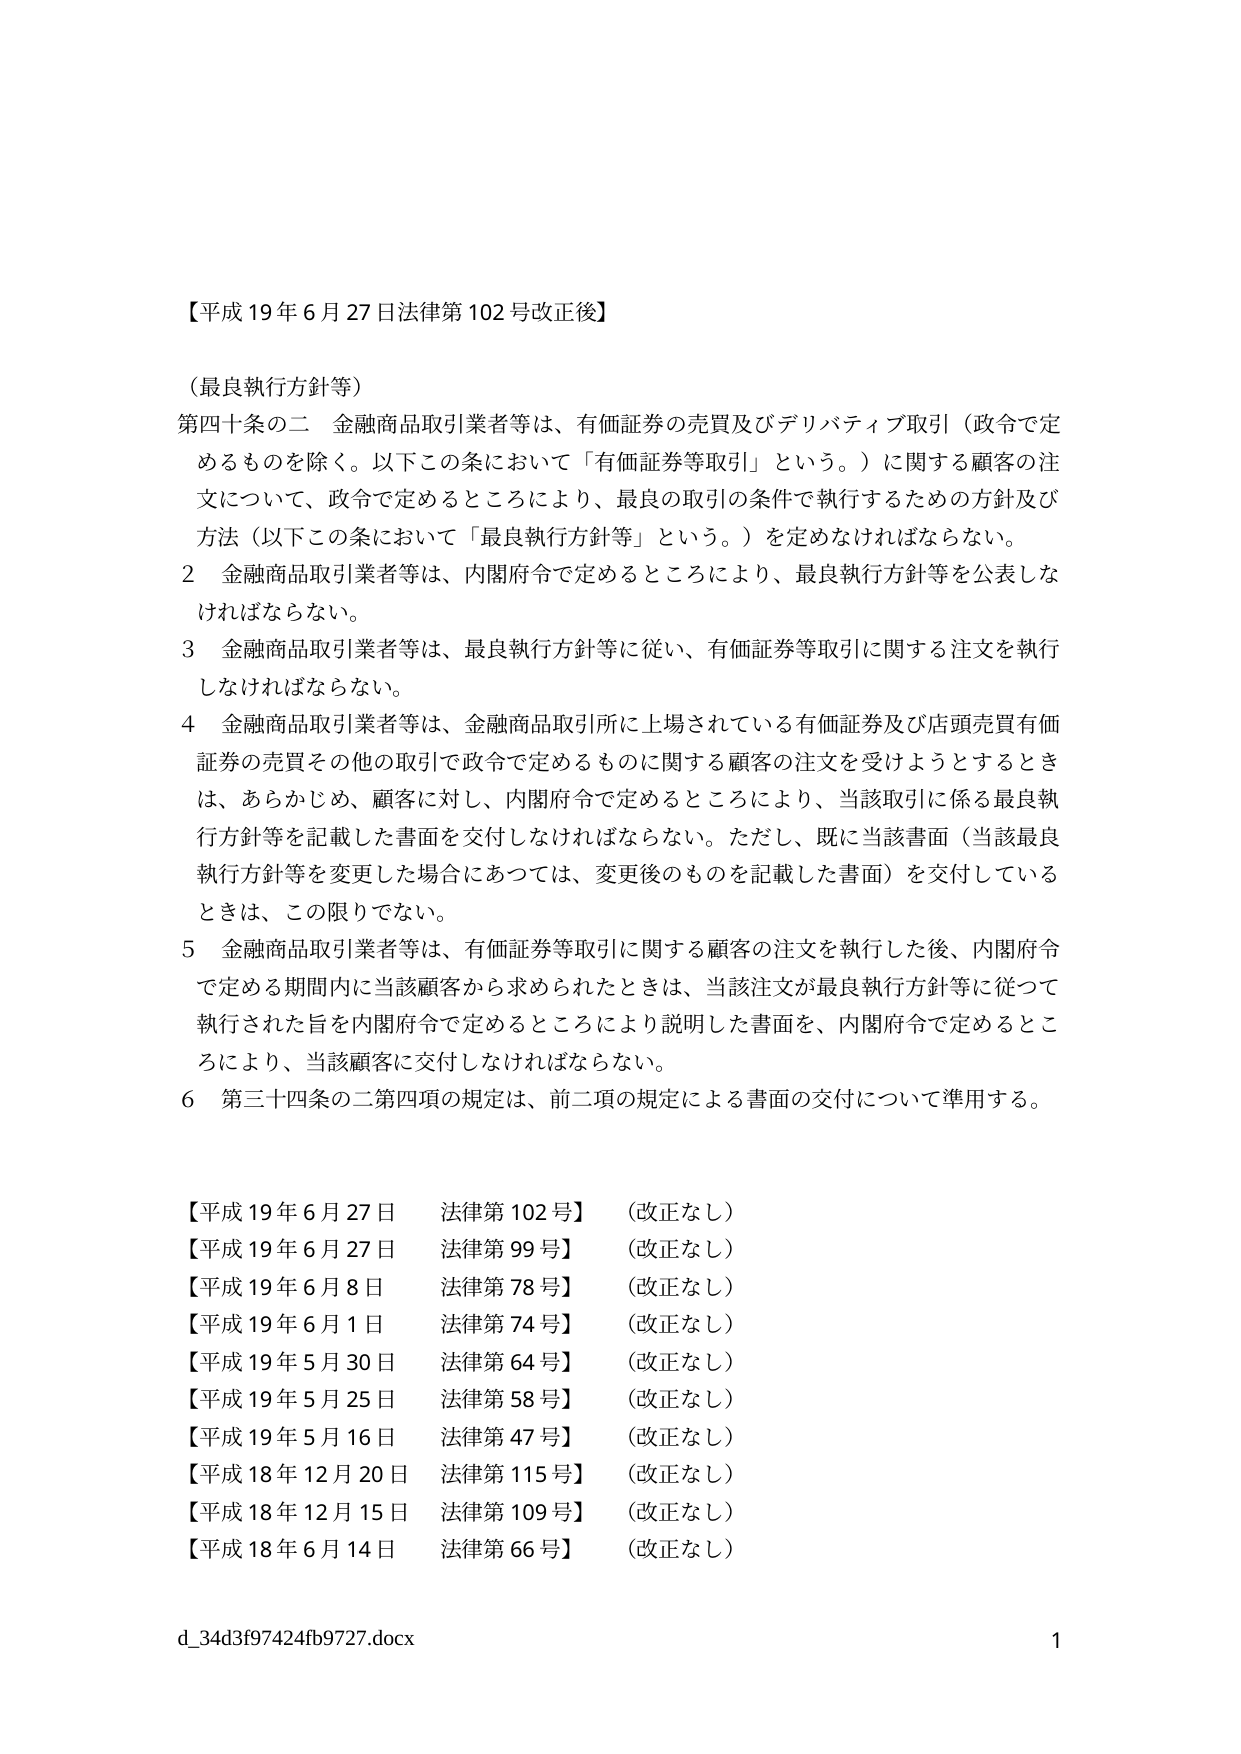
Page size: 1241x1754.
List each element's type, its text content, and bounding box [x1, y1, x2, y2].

text 【平成18年6月14日 法律第66号】 （改正なし） [177, 1529, 1063, 1567]
text 【平成19年5月30日 法律第64号】 （改正なし） [177, 1342, 1063, 1379]
text 【平成19年6月27日 法律第102号】 （改正なし） [177, 1192, 1063, 1229]
text 【平成19年6月27日法律第102号改正後】 [177, 292, 1063, 329]
text （最良執行方針等） [177, 367, 1063, 404]
text 【平成19年5月16日 法律第47号】 （改正なし） [177, 1417, 1063, 1454]
text 【平成19年6月27日 法律第99号】 （改正なし） [177, 1229, 1063, 1267]
text 【平成19年6月8日 法律第78号】 （改正なし） [177, 1267, 1063, 1304]
text 【平成18年12月20日 法律第115号】 （改正なし） [177, 1454, 1063, 1492]
text ６ 第三十四条の二第四項の規定は、前二項の規定による書面の交付について準用する。 [177, 1079, 1063, 1117]
text 【平成19年6月1日 法律第74号】 （改正なし） [177, 1304, 1063, 1342]
text ５ 金融商品取引業者等は、有価証券等取引に関する顧客の注文を執行した後、内閣府令で定める期間内に当該顧客から求められたときは、当該注文が最良執行方針等に従つて執行された旨を内閣府令で定めるところにより説明した書面を、内閣府令で定めるところにより、当該顧客に交付しなければならない。 [177, 929, 1063, 1079]
text ３ 金融商品取引業者等は、最良執行方針等に従い、有価証券等取引に関する注文を執行しなければならない。 [177, 629, 1063, 704]
text ４ 金融商品取引業者等は、金融商品取引所に上場されている有価証券及び店頭売買有価証券の売買その他の取引で政令で定めるものに関する顧客の注文を受けようとするときは、あらかじめ、顧客に対し、内閣府令で定めるところにより、当該取引に係る最良執行方針等を記載した書面を交付しなければならない。ただし、既に当該書面（当該最良執行方針等を変更した場合にあつては、変更後のものを記載した書面）を交付しているときは、この限りでない。 [177, 704, 1063, 929]
text ２ 金融商品取引業者等は、内閣府令で定めるところにより、最良執行方針等を公表しなければならない。 [177, 554, 1063, 629]
text 【平成18年12月15日 法律第109号】 （改正なし） [177, 1492, 1063, 1529]
text 第四十条の二 金融商品取引業者等は、有価証券の売買及びデリバティブ取引（政令で定めるものを除く。以下この条において「有価証券等取引」という。）に関する顧客の注文について、政令で定めるところにより、最良の取引の条件で執行するための方針及び方法（以下この条において「最良執行方針等」という。）を定めなければならない。 [177, 404, 1063, 554]
text 【平成19年5月25日 法律第58号】 （改正なし） [177, 1379, 1063, 1417]
